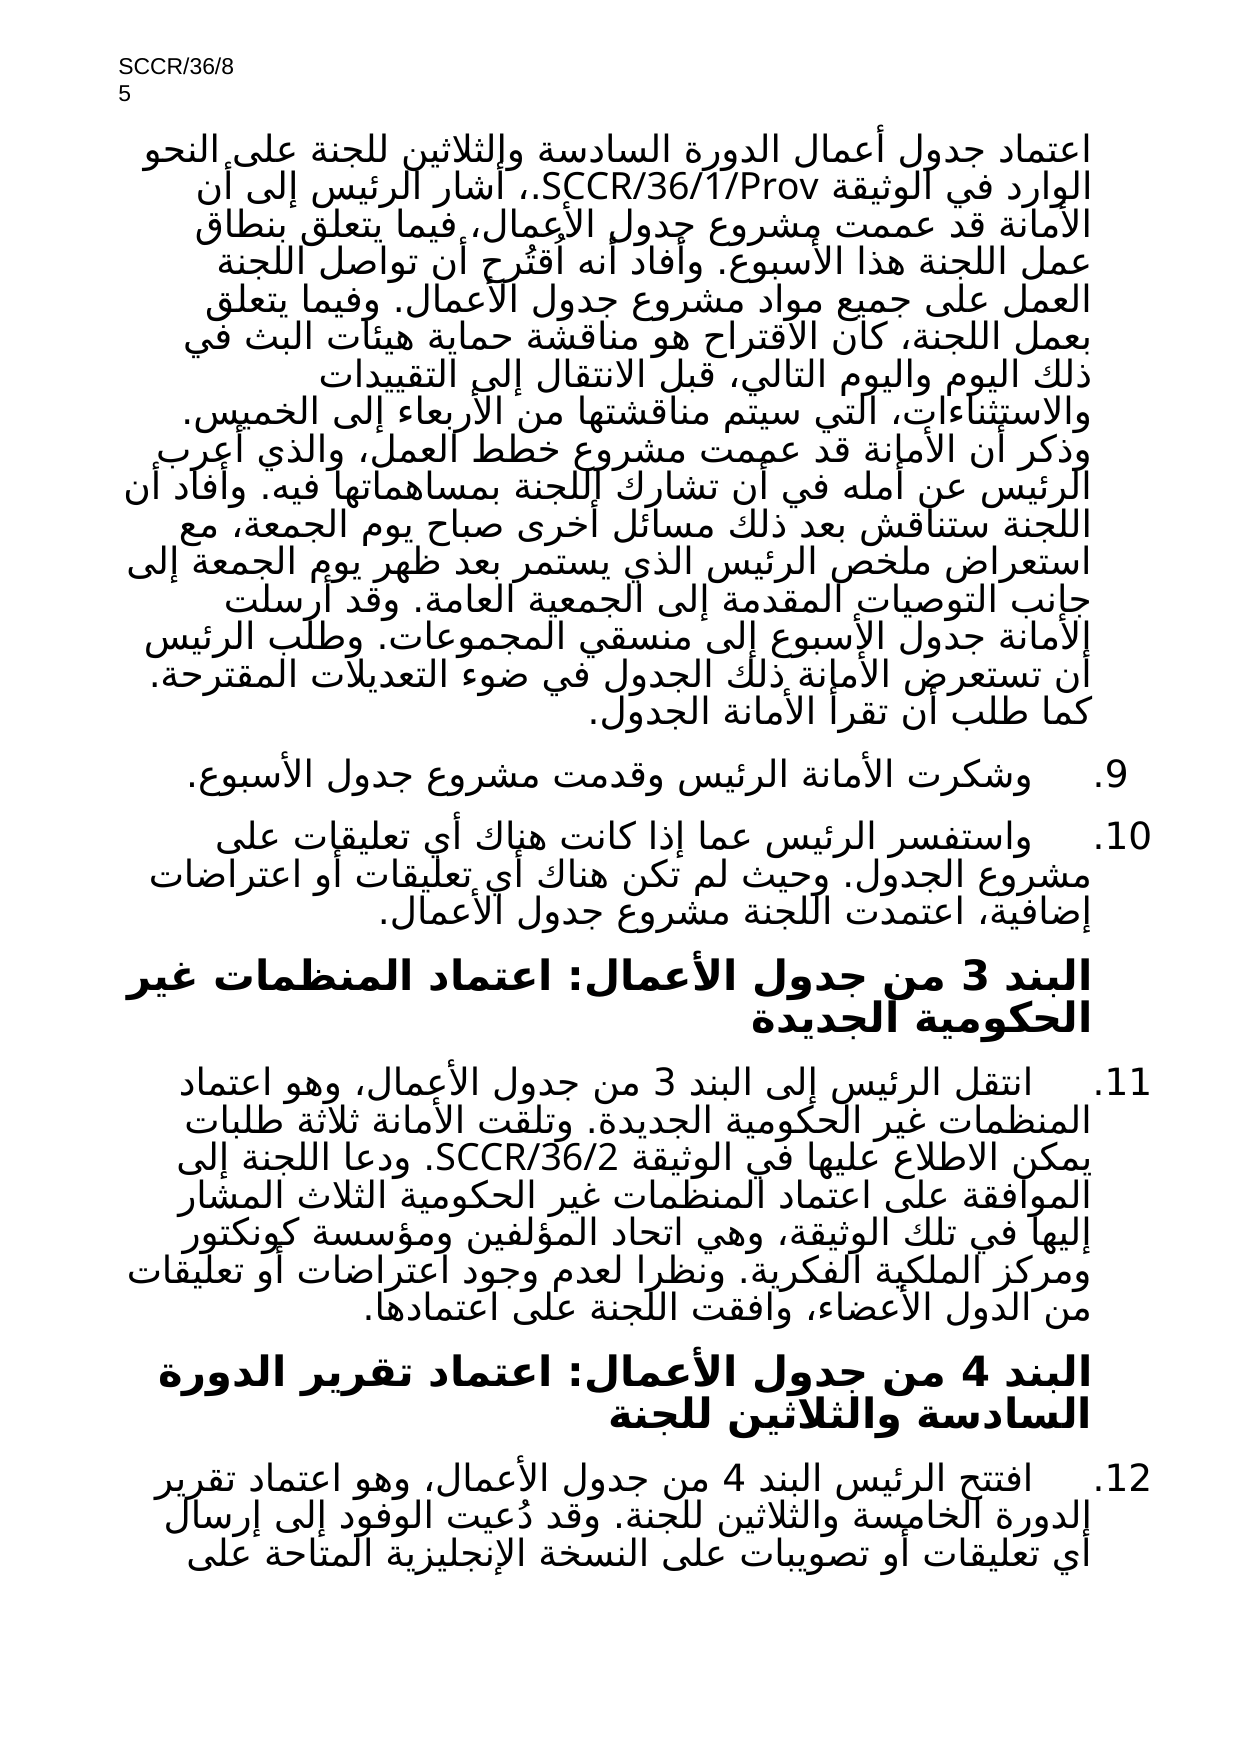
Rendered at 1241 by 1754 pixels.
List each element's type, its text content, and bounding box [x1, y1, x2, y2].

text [118, 132, 1092, 732]
subtitle البند 3 من جدول الأعمال: اعتماد المنظمات غير الحكومية الجديدة [118, 957, 1092, 1041]
text وشكرت الأمانة الرئيس وقدمت مشروع جدول الأسبوع. [118, 757, 1092, 795]
subtitle البند 4 من جدول الأعمال: اعتماد تقرير الدورة السادسة والثلاثين للجنة [118, 1353, 1092, 1436]
text انتقل الرئيس إلى البند 3 من جدول الأعمال، وهو اعتماد المنظمات غير الحكومية الجديدة. وتلقت الأمانة ثلاثة طلبات يمكن الاطلاع عليها في الوثيقة SCCR/36/2. ودعا اللجنة إلى الموافقة على اعتماد المنظمات غير الحكومية الثلاث المشار إليها في تلك الوثيقة، وهي اتحاد المؤلفين ومؤسسة كونكتور ومركز الملكية الفكرية. ونظرا لعدم وجود اعتراضات أو تعليقات من الدول الأعضاء، وافقت اللجنة على اعتمادها. [118, 1066, 1092, 1328]
text واستفسر الرئيس عما إذا كانت هناك أي تعليقات على مشروع الجدول. وحيث لم تكن هناك أي تعليقات أو اعتراضات إضافية، اعتمدت اللجنة مشروع جدول الأعمال. [118, 820, 1092, 932]
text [118, 1461, 1092, 1574]
